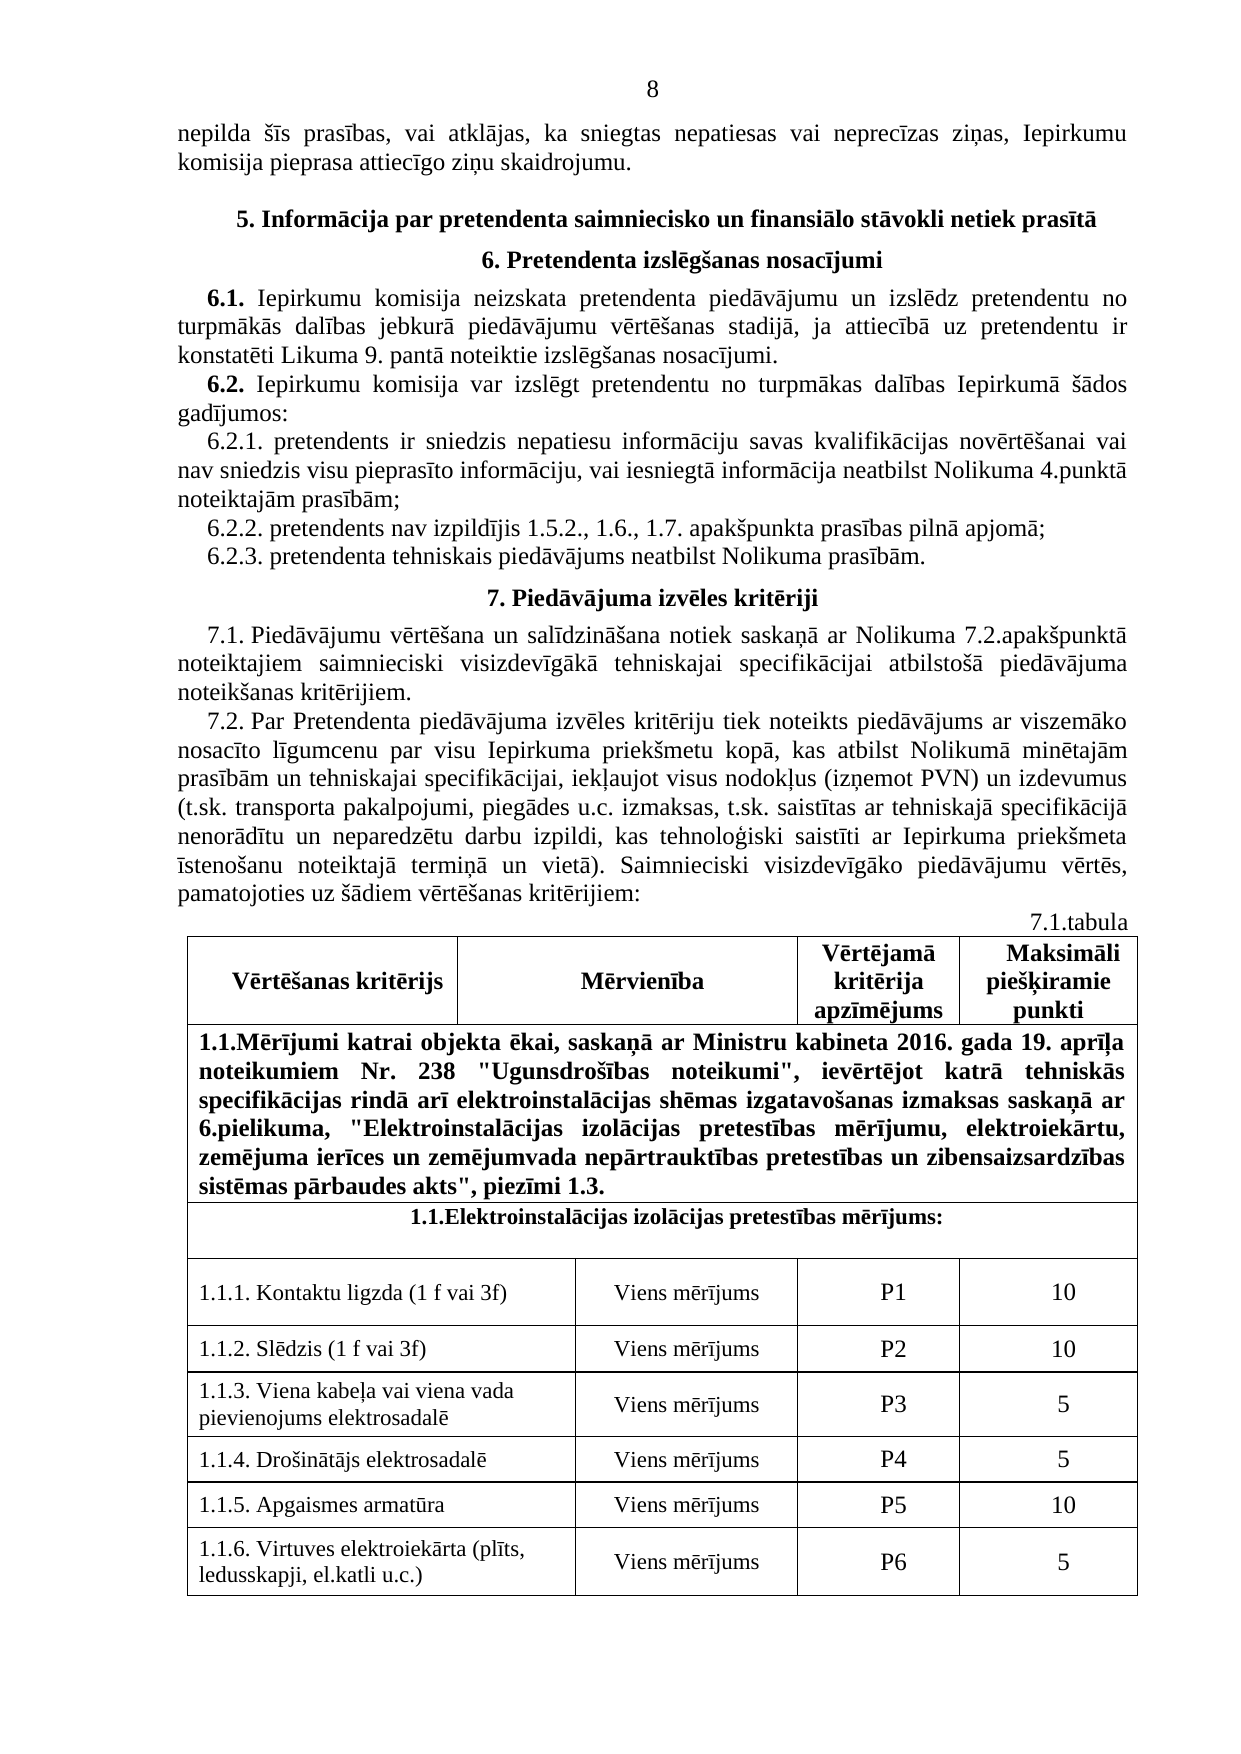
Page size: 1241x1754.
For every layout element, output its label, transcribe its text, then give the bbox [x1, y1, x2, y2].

list Piedāvājuma izvēles kritēriji [177, 583, 1128, 611]
table_cell Viens mērījums [576, 1483, 797, 1527]
table_cell Viens mērījums [576, 1326, 797, 1371]
table_header Vērtējamā kritērija apzīmējums [798, 937, 959, 1024]
table_cell 5 [960, 1528, 1137, 1595]
table_header Maksimāli piešķiramie punkti [960, 937, 1137, 1024]
table_cell Viens mērījums [576, 1528, 797, 1595]
list 6.2.3. pretendenta tehniskais piedāvājums neatbilst Nolikuma prasībām. [177, 541, 1128, 570]
table_cell 1.1.2. Slēdzis (1 f vai 3f) [188, 1326, 575, 1371]
text 6. Pretendenta izslēgšanas nosacījumi [177, 246, 1128, 274]
table_cell P6 [798, 1528, 959, 1595]
table_cell 10 [960, 1326, 1137, 1371]
table_cell P5 [798, 1483, 959, 1527]
text 7.1.tabula [177, 907, 1128, 936]
table_cell 10 [960, 1483, 1137, 1527]
table_cell P3 [798, 1373, 959, 1436]
table_cell P1 [798, 1259, 959, 1325]
table_header Vērtēšanas kritērijs [188, 937, 457, 1024]
table_cell Viens mērījums [576, 1373, 797, 1436]
list Par Pretendenta piedāvājuma izvēles kritēriju tiek noteikts piedāvājums ar viszemāko nosacīto līgumcenu par visu Iepirkuma priekšmetu kopā, kas atbilst Nolikumā minētajām prasībām un tehniskajai specifikācijai, iekļaujot visus nodokļus (izņemot PVN) un izdevumus (t.sk. transporta pakalpojumi, piegādes u.c. izmaksas, t.sk. saistītas ar tehniskajā specifikācijā nenorādītu un neparedzētu darbu izpildi, kas tehnoloģiski saistīti ar Iepirkuma priekšmeta īstenošanu noteiktajā termiņā un vietā). Saimnieciski visizdevīgāko piedāvājumu vērtēs, pamatojoties uz šādiem vērtēšanas kritērijiem: [177, 706, 1128, 907]
text 5. Informācija par pretendenta saimniecisko un finansiālo stāvokli netiek prasītā [177, 204, 1128, 233]
table_cell 1.1.1. Kontaktu ligzda (1 f vai 3f) [188, 1259, 575, 1325]
table_cell 5 [960, 1373, 1137, 1436]
table_header Mērvienība [458, 937, 797, 1024]
table_cell 1.1.3. Viena kabeļa vai viena vada pievienojums elektrosadalē [188, 1373, 575, 1436]
table_cell 1.1.4. Drošinātājs elektrosadalē [188, 1437, 575, 1481]
table_cell 5 [960, 1437, 1137, 1481]
table_cell P4 [798, 1437, 959, 1481]
list 6.2. Iepirkumu komisija var izslēgt pretendentu no turpmākas dalības Iepirkumā šādos gadījumos: [177, 369, 1128, 426]
table_cell 1.1.6. Virtuves elektroiekārta (plīts, ledusskapji, el.katli u.c.) [188, 1528, 575, 1595]
list Piedāvājumu vērtēšana un salīdzināšana notiek saskaņā ar Nolikuma 7.2.apakšpunktā noteiktajiem saimnieciski visizdevīgākā tehniskajai specifikācijai atbilstošā piedāvājuma noteikšanas kritērijiem. [177, 620, 1128, 706]
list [177, 118, 1128, 176]
table_cell 1.1.Elektroinstalācijas izolācijas pretestības mērījums: [188, 1203, 1137, 1258]
table_cell 1.1.Mērījumi katrai objekta ēkai, saskaņā ar Ministru kabineta 2016. gada 19. aprīļa noteikumiem Nr. 238 "Ugunsdrošības noteikumi", ievērtējot katrā tehniskās specifikācijas rindā arī elektroinstalācijas shēmas izgatavošanas izmaksas saskaņā ar 6.pielikuma, "Elektroinstalācijas izolācijas pretestības mērījumu, elektroiekārtu, zemējuma ierīces un zemējumvada nepārtrauktības pretestības un zibensaizsardzības sistēmas pārbaudes akts", piezīmi 1.3. [188, 1025, 1137, 1202]
table_cell 10 [960, 1259, 1137, 1325]
table_cell 1.1.5. Apgaismes armatūra [188, 1483, 575, 1527]
list 6.2.1. pretendents ir sniedzis nepatiesu informāciju savas kvalifikācijas novērtēšanai vai nav sniedzis visu pieprasīto informāciju, vai iesniegtā informācija neatbilst Nolikuma 4.punktā noteiktajām prasībām; [177, 426, 1128, 513]
list 6.1. Iepirkumu komisija neizskata pretendenta piedāvājumu un izslēdz pretendentu no turpmākās dalības jebkurā piedāvājumu vērtēšanas stadijā, ja attiecībā uz pretendentu ir konstatēti Likuma 9. pantā noteiktie izslēgšanas nosacījumi. [177, 283, 1128, 369]
table_cell Viens mērījums [576, 1437, 797, 1481]
list 6.2.2. pretendents nav izpildījis 1.5.2., 1.6., 1.7. apakšpunkta prasības pilnā apjomā; [177, 513, 1128, 541]
table_cell P2 [798, 1326, 959, 1371]
table_cell Viens mērījums [576, 1259, 797, 1325]
